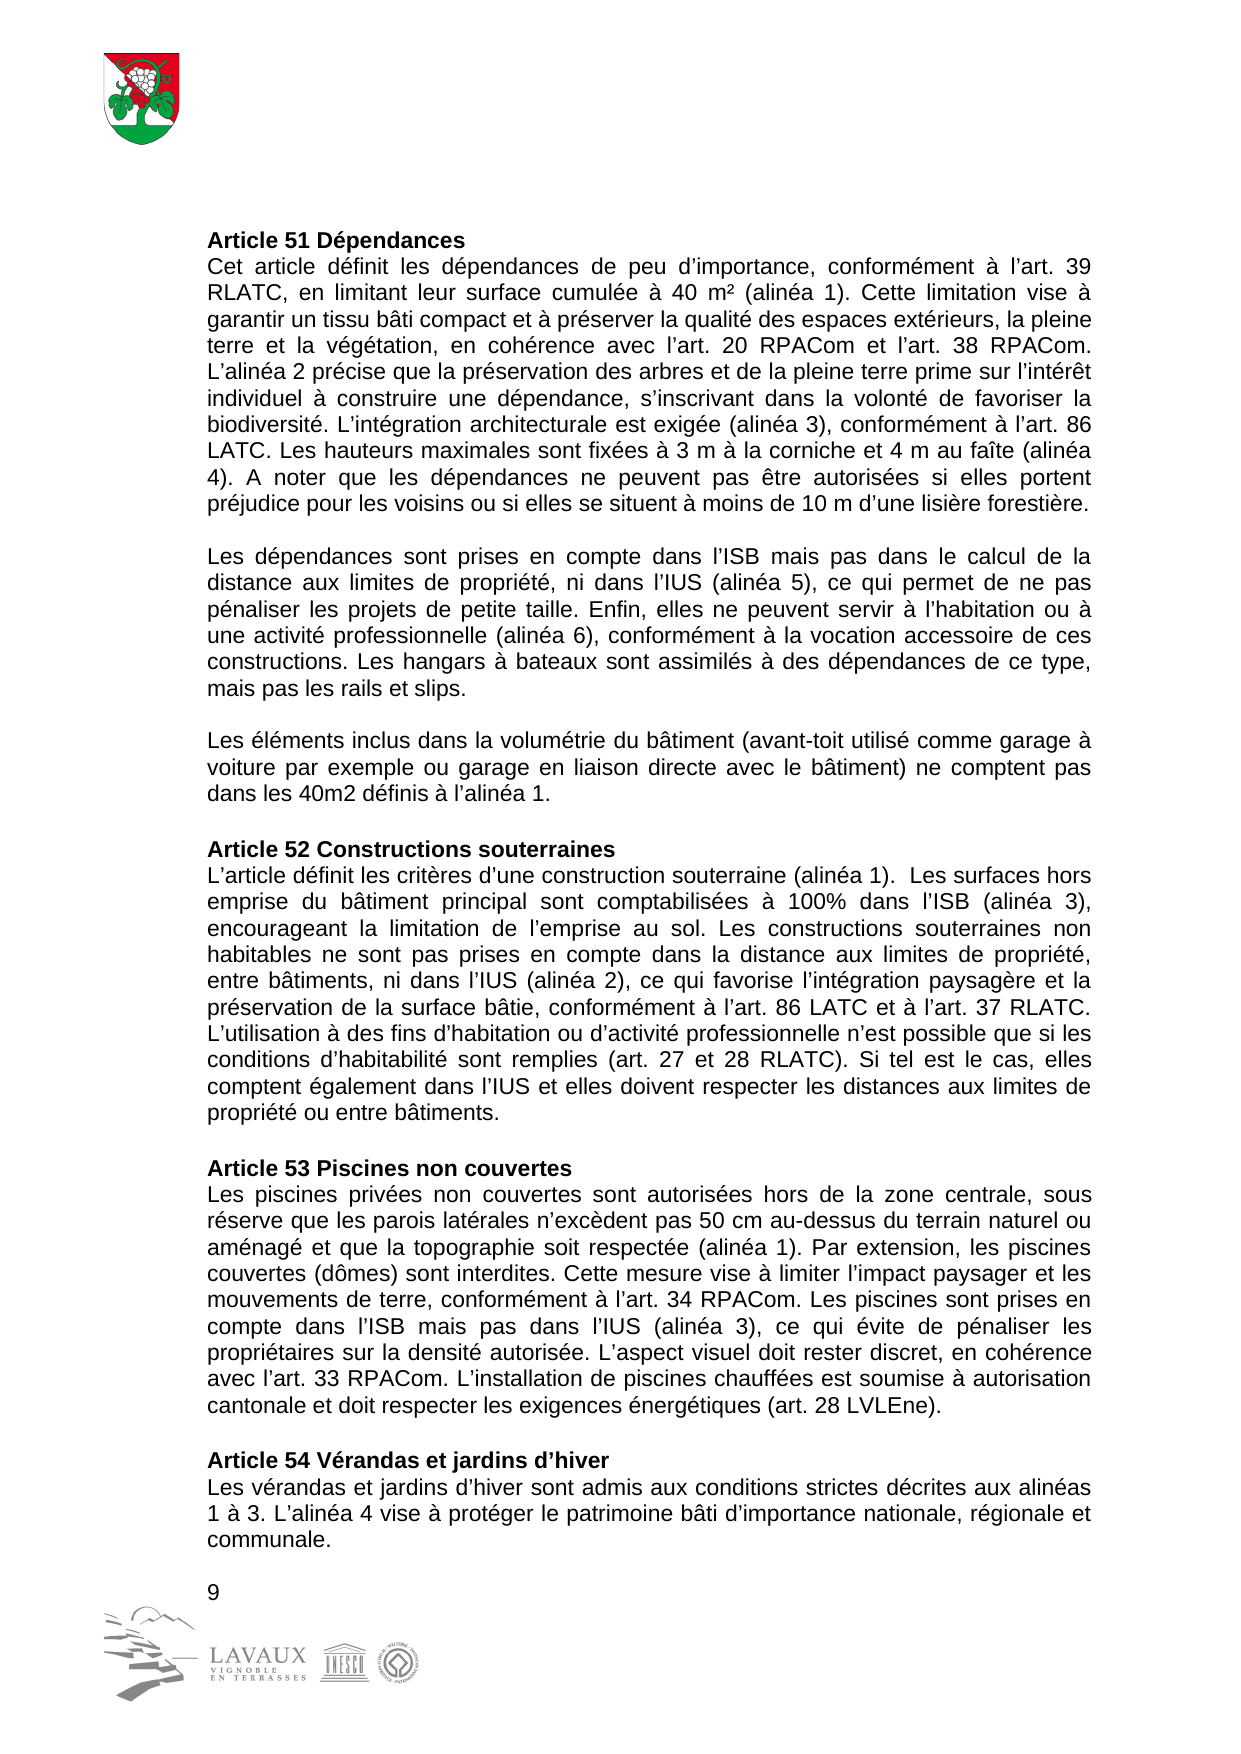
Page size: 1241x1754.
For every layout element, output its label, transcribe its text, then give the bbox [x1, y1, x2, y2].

text Article 52 Constructions souterraines [207, 836, 1092, 862]
text Les dépendances sont prises en compte dans l’ISB mais pas dans le calcul de la distance aux limites de propriété, ni dans l’IUS (alinéa 5), ce qui permet de ne pas pénaliser les projets de petite taille. Enfin, elles ne peuvent servir à l’habitation ou à une activité professionnelle (alinéa 6), conformément à la vocation accessoire de ces constructions. Les hangars à bateaux sont assimilés à des dépendances de ce type, mais pas les rails et slips. [207, 543, 1092, 701]
text Les piscines privées non couvertes sont autorisées hors de la zone centrale, sous réserve que les parois latérales n’excèdent pas 50 cm au-dessus du terrain naturel ou aménagé et que la topographie soit respectée (alinéa 1). Par extension, les piscines couvertes (dômes) sont interdites. Cette mesure vise à limiter l’impact paysager et les mouvements de terre, conformément à l’art. 34 RPACom. Les piscines sont prises en compte dans l’ISB mais pas dans l’IUS (alinéa 3), ce qui évite de pénaliser les propriétaires sur la densité autorisée. L’aspect visuel doit rester discret, en cohérence avec l’art. 33 RPACom. L’installation de piscines chauffées est soumise à autorisation cantonale et doit respecter les exigences énergétiques (art. 28 LVLEne). [207, 1181, 1092, 1418]
text Les éléments inclus dans la volumétrie du bâtiment (avant-toit utilisé comme garage à voiture par exemple ou garage en liaison directe avec le bâtiment) ne comptent pas dans les 40m2 définis à l’alinéa 1. [207, 727, 1092, 806]
text Cet article définit les dépendances de peu d’importance, conformément à l’art. 39 RLATC, en limitant leur surface cumulée à 40 m² (alinéa 1). Cette limitation vise à garantir un tissu bâti compact et à préserver la qualité des espaces extérieurs, la pleine terre et la végétation, en cohérence avec l’art. 20 RPACom et l’art. 38 RPACom. L’alinéa 2 précise que la préservation des arbres et de la pleine terre prime sur l’intérêt individuel à construire une dépendance, s’inscrivant dans la volonté de favoriser la biodiversité. L’intégration architecturale est exigée (alinéa 3), conformément à l’art. 86 LATC. Les hauteurs maximales sont fixées à 3 m à la corniche et 4 m au faîte (alinéa 4). A noter que les dépendances ne peuvent pas être autorisées si elles portent préjudice pour les voisins ou si elles se situent à moins de 10 m d’une lisière forestière. [207, 253, 1092, 516]
picture [103, 1606, 419, 1702]
picture [103, 53, 180, 145]
text Article 53 Piscines non couvertes [207, 1154, 1092, 1181]
text Les vérandas et jardins d’hiver sont admis aux conditions strictes décrites aux alinéas 1 à 3. L’alinéa 4 vise à protéger le patrimoine bâti d’importance nationale, régionale et communale. [207, 1474, 1092, 1553]
text Article 51 Dépendances [207, 227, 1092, 253]
text Article 54 Vérandas et jardins d’hiver [207, 1447, 1092, 1474]
text L’article définit les critères d’une construction souterraine (alinéa 1). Les surfaces hors emprise du bâtiment principal sont comptabilisées à 100% dans l’ISB (alinéa 3), encourageant la limitation de l’emprise au sol. Les constructions souterraines non habitables ne sont pas prises en compte dans la distance aux limites de propriété, entre bâtiments, ni dans l’IUS (alinéa 2), ce qui favorise l’intégration paysagère et la préservation de la surface bâtie, conformément à l’art. 86 LATC et à l’art. 37 RLATC. L’utilisation à des fins d’habitation ou d’activité professionnelle n’est possible que si les conditions d’habitabilité sont remplies (art. 27 et 28 RLATC). Si tel est le cas, elles comptent également dans l’IUS et elles doivent respecter les distances aux limites de propriété ou entre bâtiments. [207, 862, 1092, 1125]
